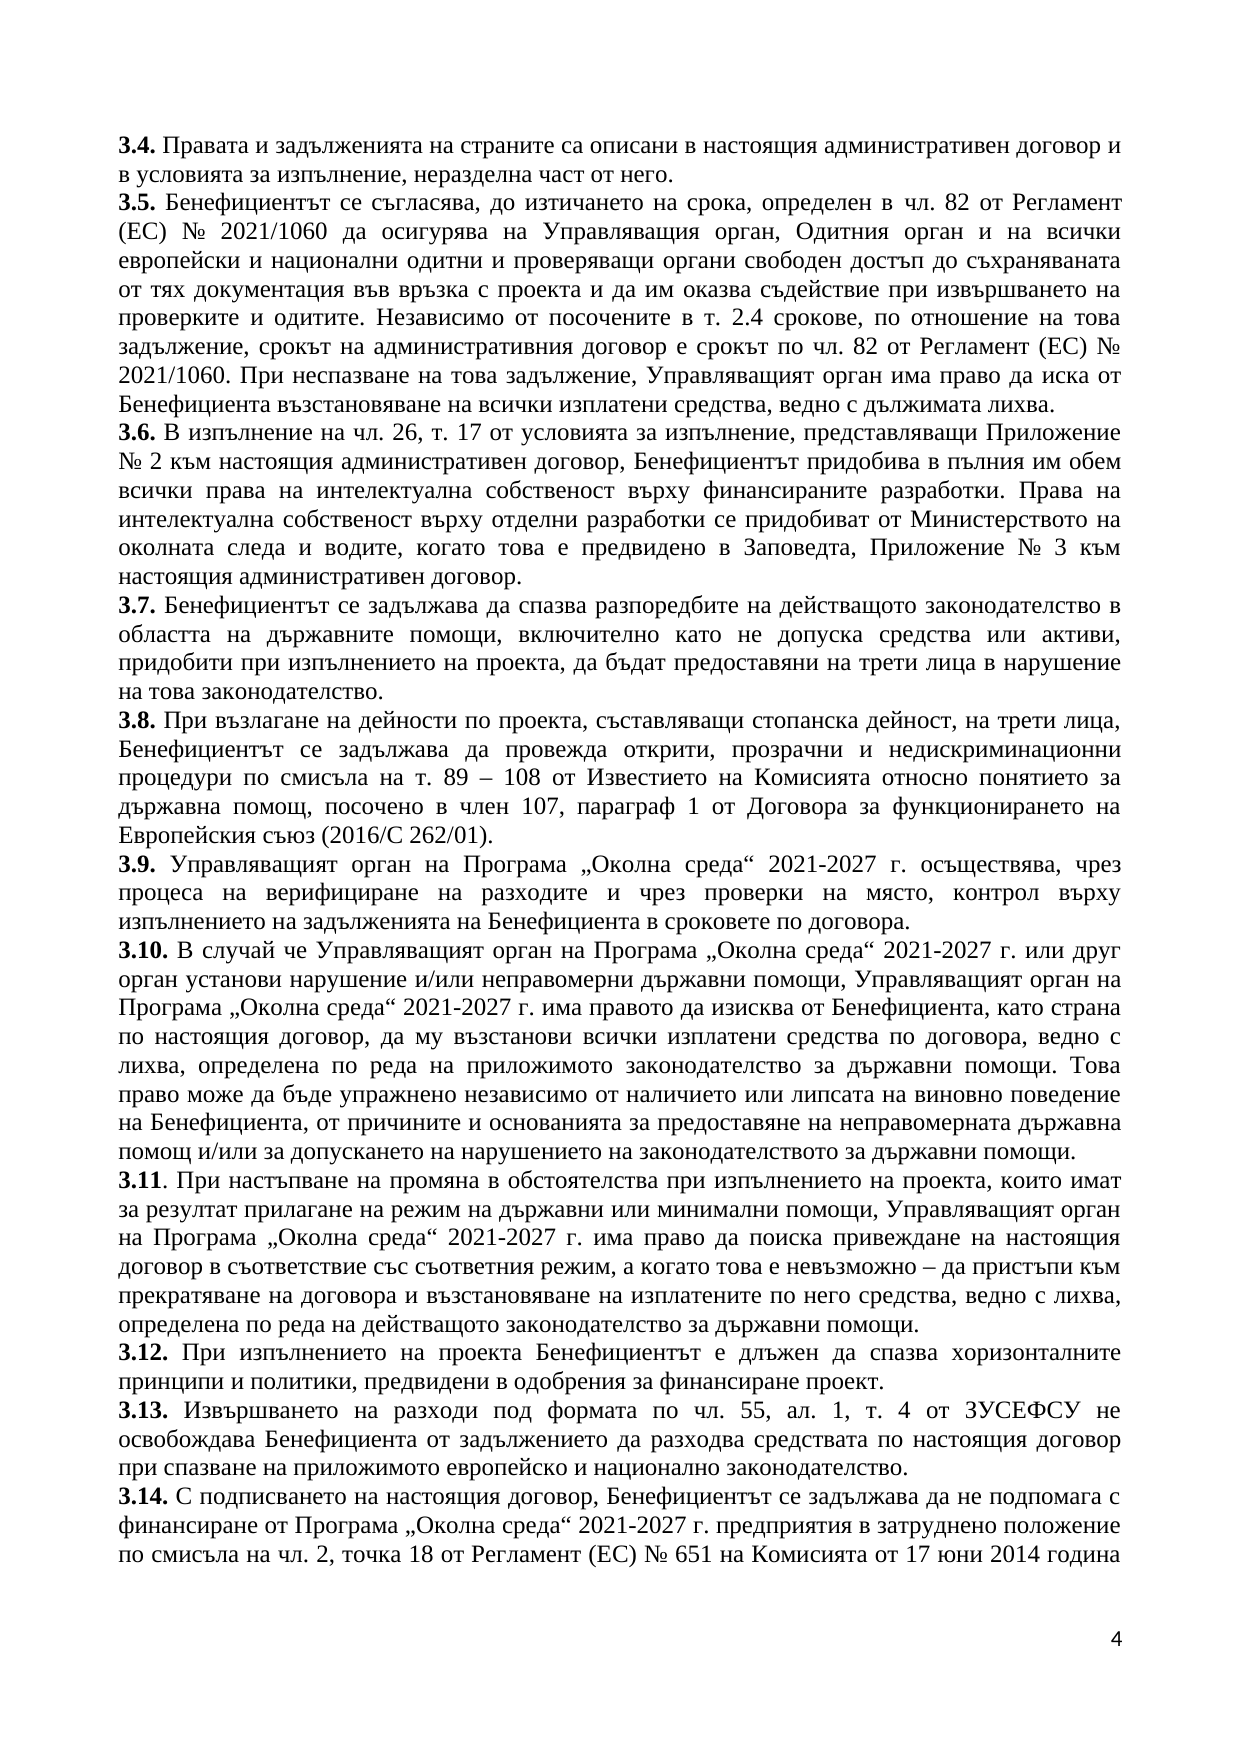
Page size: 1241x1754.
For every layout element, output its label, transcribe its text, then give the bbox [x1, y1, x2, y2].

text 3.13. Извършването на разходи под формата по чл. 55, ал. 1, т. 4 от ЗУСЕФСУ не освобождава Бенефициента от задължението да разходва средствата по настоящия договор при спазване на приложимото европейско и национално законодателство. [118, 1395, 1122, 1481]
text 3.11. При настъпване на промяна в обстоятелства при изпълнението на проекта, които имат за резултат прилагане на режим на държавни или минимални помощи, Управляващият орган на Програма „Околна среда“ 2021-2027 г. има право да поиска привеждане на настоящия договор в съответствие със съответния режим, а когато това е невъзможно – да пристъпи към прекратяване на договора и възстановяване на изплатените по него средства, ведно с лихва, определена по реда на действащото законодателство за държавни помощи. [118, 1165, 1122, 1337]
text 3.7. Бенефициентът се задължава да спазва разпоредбите на действащото законодателство в областта на държавните помощи, включително като не допуска средства или активи, придобити при изпълнението на проекта, да бъдат предоставяни на трети лица в нарушение на това законодателство. [118, 590, 1122, 705]
text 3.5. Бенефициентът се съгласява, до изтичането на срока, определен в чл. 82 от Регламент (ЕС) № 2021/1060 да осигурява на Управляващия орган, Одитния орган и на всички европейски и национални одитни и проверяващи органи свободен достъп до съхраняваната от тях документация във връзка с проекта и да им оказва съдействие при извършването на проверките и одитите. Независимо от посочените в т. 2.4 срокове, по отношение на това задължение, срокът на административния договор е срокът по чл. 82 от Регламент (ЕС) № 2021/1060. При неспазване на това задължение, Управляващият орган има право да иска от Бенефициента възстановяване на всички изплатени средства, ведно с дължимата лихва. [118, 187, 1122, 417]
text 3.10. В случай че Управляващият орган на Програма „Околна среда“ 2021-2027 г. или друг орган установи нарушение и/или неправомерни държавни помощи, Управляващият орган на Програма „Околна среда“ 2021-2027 г. има правото да изисква от Бенефициента, като страна по настоящия договор, да му възстанови всички изплатени средства по договора, ведно с лихва, определена по реда на приложимото законодателство за държавни помощи. Това право може да бъде упражнено независимо от наличието или липсата на виновно поведение на Бенефициента, от причините и основанията за предоставяне на неправомерната държавна помощ и/или за допускането на нарушението на законодателството за държавни помощи. [118, 935, 1122, 1165]
text 3.4. Правата и задълженията на страните са описани в настоящия административен договор и в условията за изпълнение, неразделна част от него. [118, 130, 1122, 187]
text 3.12. При изпълнението на проекта Бенефициентът е длъжен да спазва хоризонталните принципи и политики, предвидени в одобрения за финансиране проект. [118, 1337, 1122, 1395]
text 3.8. При възлагане на дейности по проекта, съставляващи стопанска дейност, на трети лица, Бенефициентът сe задължава да провежда открити, прозрачни и недискриминационни процедури по смисъла на т. 89 – 108 от Известието на Комисията относно понятието за държавна помощ, посочено в член 107, параграф 1 от Договора за функционирането на Европейския съюз (2016/C 262/01). [118, 705, 1122, 849]
text 3.6. В изпълнение на чл. 26, т. 17 от условията за изпълнение, представляващи Приложение № 2 към настоящия административен договор, Бенефициентът придобива в пълния им обем всички права на интелектуална собственост върху финансираните разработки. Права на интелектуална собственост върху отделни разработки се придобиват от Министерството на околната следа и водите, когато това е предвидено в Заповедта, Приложение № 3 към настоящия административен договор. [118, 417, 1122, 590]
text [118, 1481, 1122, 1567]
text 3.9. Управляващият орган на Програма „Околна среда“ 2021-2027 г. осъществява, чрез процеса на верифициране на разходите и чрез проверки на място, контрол върху изпълнението на задълженията на Бенефициента в сроковете по договора. [118, 849, 1122, 935]
